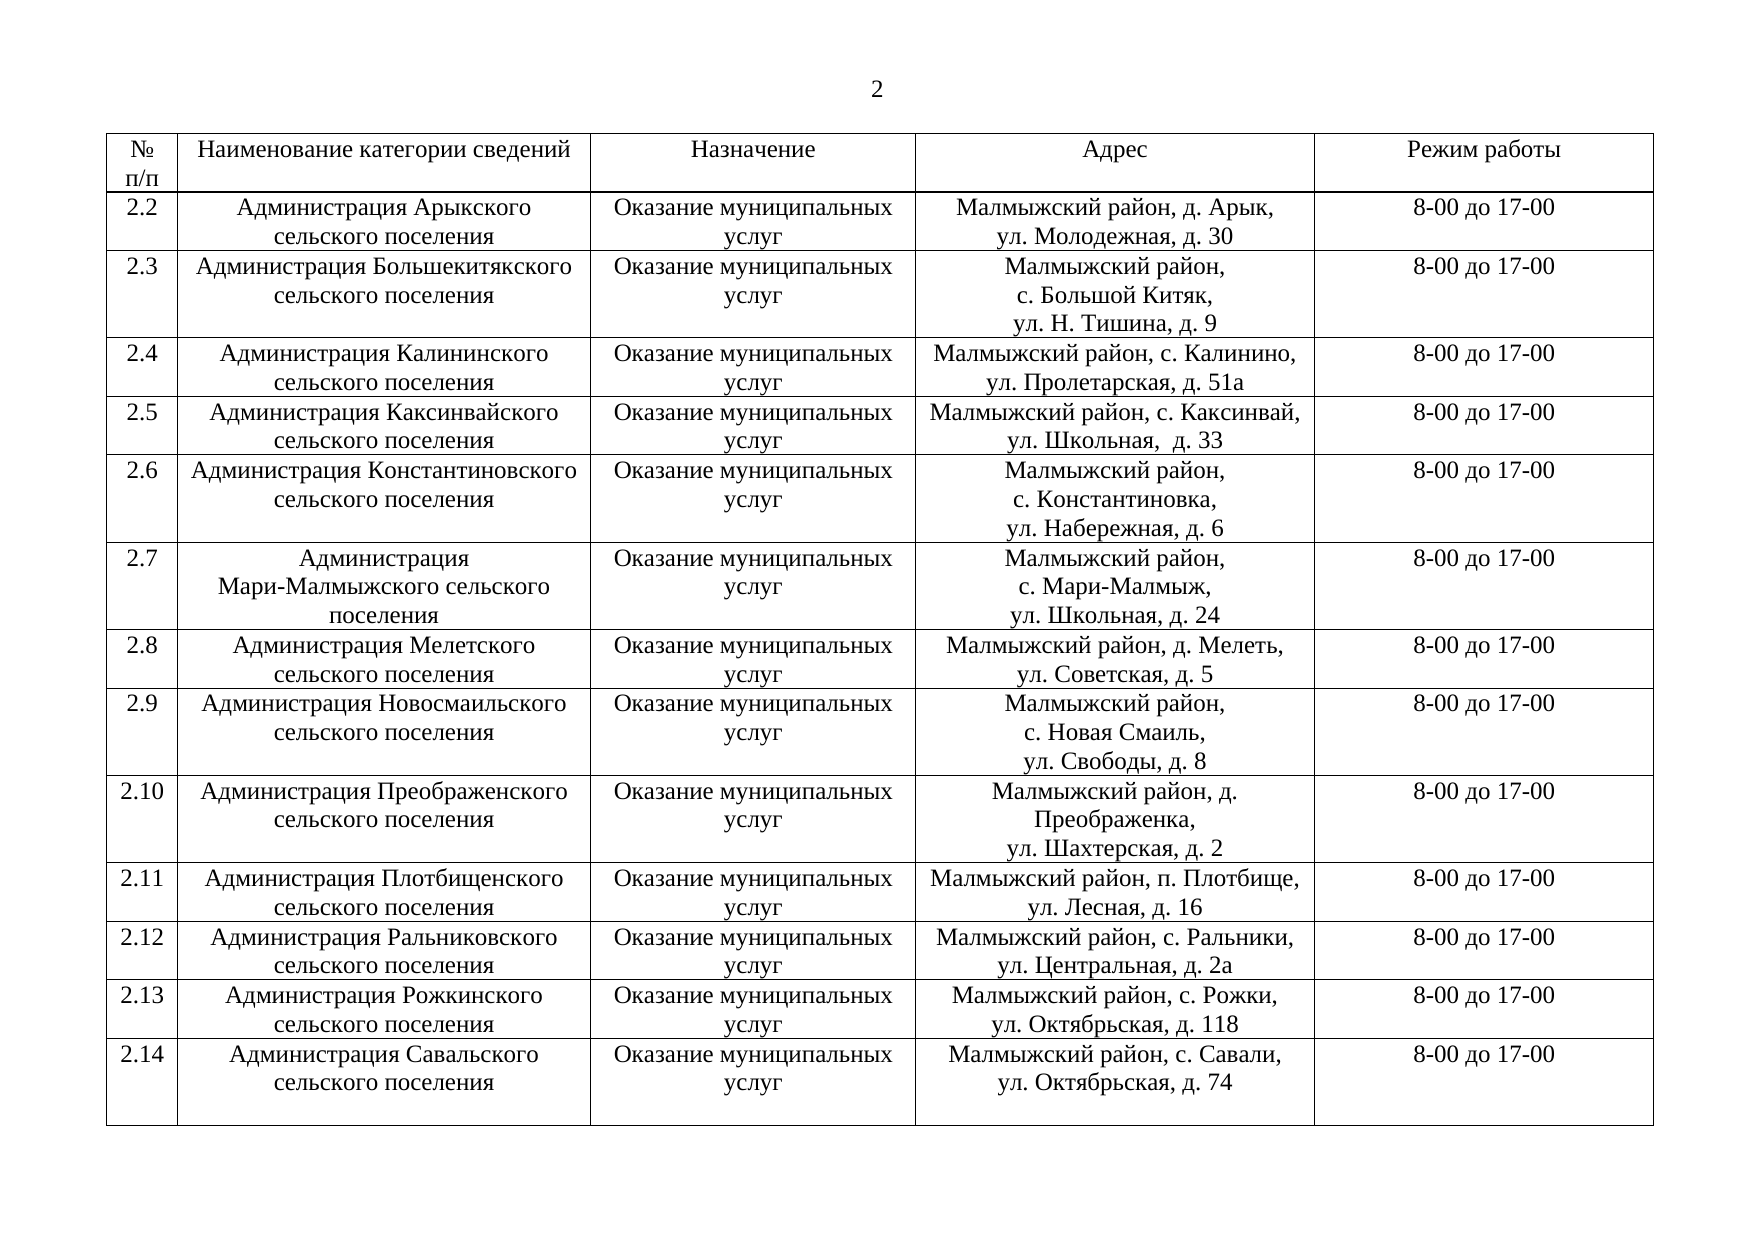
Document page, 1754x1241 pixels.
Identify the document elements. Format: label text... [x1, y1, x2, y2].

table_cell 8-00 до 17-00 [1315, 397, 1653, 454]
table_cell 8-00 до 17-00 [1315, 863, 1653, 921]
table_cell 8-00 до 17-00 [1315, 980, 1653, 1038]
table_cell 2.14 [107, 1039, 177, 1125]
table_cell Малмыжский район, с. Каксинвай, ул. Школьная, д. 33 [916, 397, 1314, 454]
table_cell Администрация Рожкинского сельского поселения [178, 980, 590, 1038]
table_cell 2.5 [107, 397, 177, 454]
table_cell 2.11 [107, 863, 177, 921]
table_cell 2.13 [107, 980, 177, 1038]
table_cell Оказание муниципальных услуг [591, 543, 915, 629]
table_cell 8-00 до 17-00 [1315, 251, 1653, 337]
table_cell Оказание муниципальных услуг [591, 776, 915, 862]
table_cell Администрация Большекитякского сельского поселения [178, 251, 590, 337]
table_cell Малмыжский район, д. Преображенка, ул. Шахтерская, д. 2 [916, 776, 1314, 862]
table_cell Назначение [591, 134, 915, 191]
table_cell Администрация Каксинвайского сельского поселения [178, 397, 590, 454]
table_cell Оказание муниципальных услуг [591, 193, 915, 250]
table_cell Малмыжский район, с. Ральники, ул. Центральная, д. 2а [916, 922, 1314, 979]
table_cell Оказание муниципальных услуг [591, 455, 915, 542]
table_cell Малмыжский район, с. Новая Смаиль, ул. Свободы, д. 8 [916, 689, 1314, 775]
table_cell Оказание муниципальных услуг [591, 251, 915, 337]
table_cell Администрация Арыкского сельского поселения [178, 193, 590, 250]
table_cell Малмыжский район, с. Рожки, ул. Октябрьская, д. 118 [916, 980, 1314, 1038]
table_cell Оказание муниципальных услуг [591, 397, 915, 454]
table_cell Администрация Мелетского сельского поселения [178, 630, 590, 687]
table_cell Малмыжский район, с. Константиновка, ул. Набережная, д. 6 [916, 455, 1314, 542]
table_cell Малмыжский район, д. Арык, ул. Молодежная, д. 30 [916, 193, 1314, 250]
table_cell Наименование категории сведений [178, 134, 590, 191]
table_cell 2.4 [107, 338, 177, 396]
table_cell Малмыжский район, п. Плотбище, ул. Лесная, д. 16 [916, 863, 1314, 921]
table_cell 8-00 до 17-00 [1315, 193, 1653, 250]
table_cell 2.6 [107, 455, 177, 542]
table_cell Оказание муниципальных услуг [591, 922, 915, 979]
table_cell Оказание муниципальных услуг [591, 338, 915, 396]
table_cell 2.7 [107, 543, 177, 629]
table_cell 2.9 [107, 689, 177, 775]
table_cell 2.3 [107, 251, 177, 337]
table_cell Администрация Ральниковского сельского поселения [178, 922, 590, 979]
table_cell Администрация Преображенского сельского поселения [178, 776, 590, 862]
table_cell Администрация Константиновского сельского поселения [178, 455, 590, 542]
table_cell Малмыжский район, с. Большой Китяк, ул. Н. Тишина, д. 9 [916, 251, 1314, 337]
table_cell 8-00 до 17-00 [1315, 543, 1653, 629]
table_cell Оказание муниципальных услуг [591, 689, 915, 775]
table_cell 2.2 [107, 193, 177, 250]
table_cell Администрация Мари-Малмыжского сельского поселения [178, 543, 590, 629]
table_cell Малмыжский район, с. Калинино, ул. Пролетарская, д. 51а [916, 338, 1314, 396]
table_cell Оказание муниципальных услуг [591, 630, 915, 687]
table_cell 2.8 [107, 630, 177, 687]
table_cell 8-00 до 17-00 [1315, 338, 1653, 396]
table_cell Малмыжский район, с. Мари-Малмыж, ул. Школьная, д. 24 [916, 543, 1314, 629]
table_cell Режим работы [1315, 134, 1653, 191]
table_cell Оказание муниципальных услуг [591, 1039, 915, 1125]
table_cell 2.10 [107, 776, 177, 862]
table_cell Малмыжский район, с. Савали, ул. Октябрьская, д. 74 [916, 1039, 1314, 1125]
table_cell Малмыжский район, д. Мелеть, ул. Советская, д. 5 [916, 630, 1314, 687]
table_cell Администрация Калининского сельского поселения [178, 338, 590, 396]
table_cell 8-00 до 17-00 [1315, 689, 1653, 775]
table_cell 8-00 до 17-00 [1315, 776, 1653, 862]
table_cell Оказание муниципальных услуг [591, 863, 915, 921]
table_cell Оказание муниципальных услуг [591, 980, 915, 1038]
table_cell 8-00 до 17-00 [1315, 455, 1653, 542]
table_cell Администрация Плотбищенского сельского поселения [178, 863, 590, 921]
table_cell 2.12 [107, 922, 177, 979]
table_cell Администрация Новосмаильского сельского поселения [178, 689, 590, 775]
table_cell Адрес [916, 134, 1314, 191]
table_cell 8-00 до 17-00 [1315, 922, 1653, 979]
table_cell 8-00 до 17-00 [1315, 1039, 1653, 1125]
table_cell № п/п [107, 134, 177, 191]
table_cell 8-00 до 17-00 [1315, 630, 1653, 687]
table_cell Администрация Савальского сельского поселения [178, 1039, 590, 1125]
